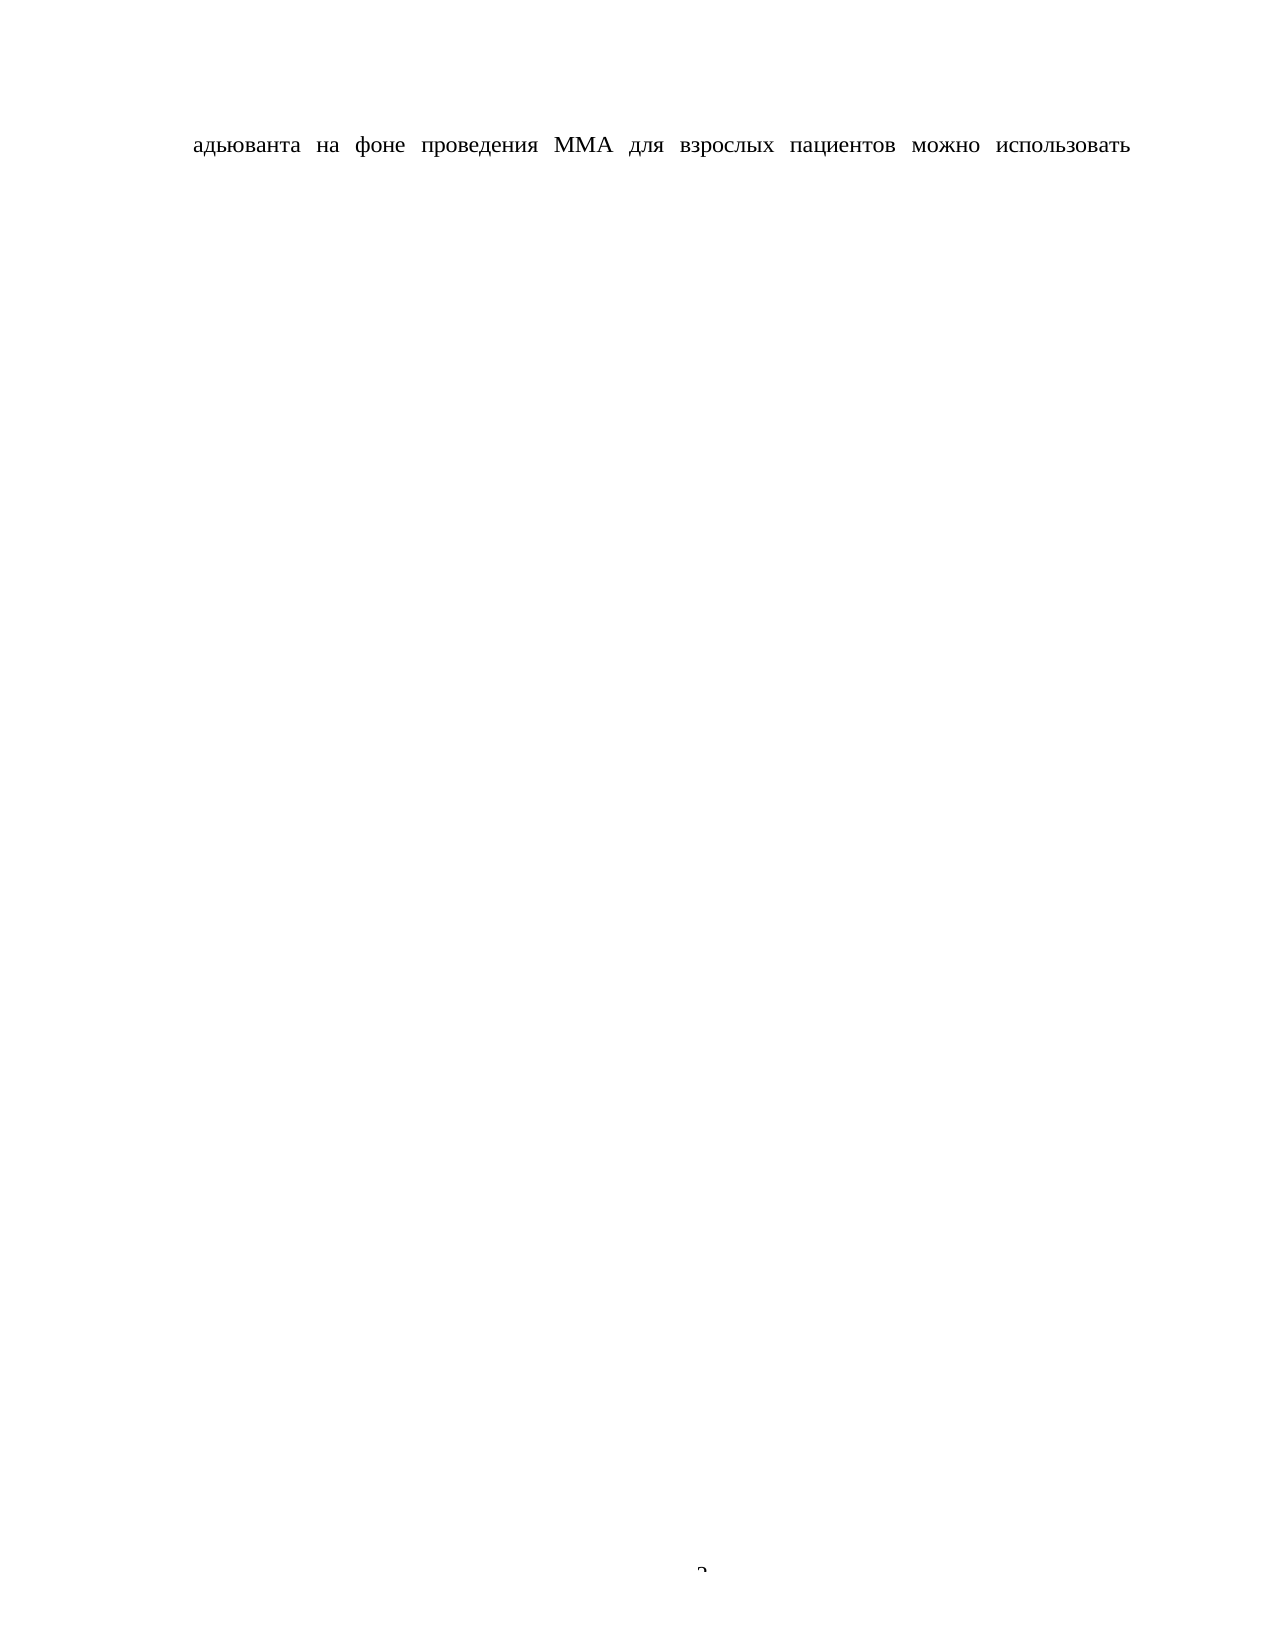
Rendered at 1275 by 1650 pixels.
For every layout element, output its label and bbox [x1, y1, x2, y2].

text [193, 131, 1136, 158]
